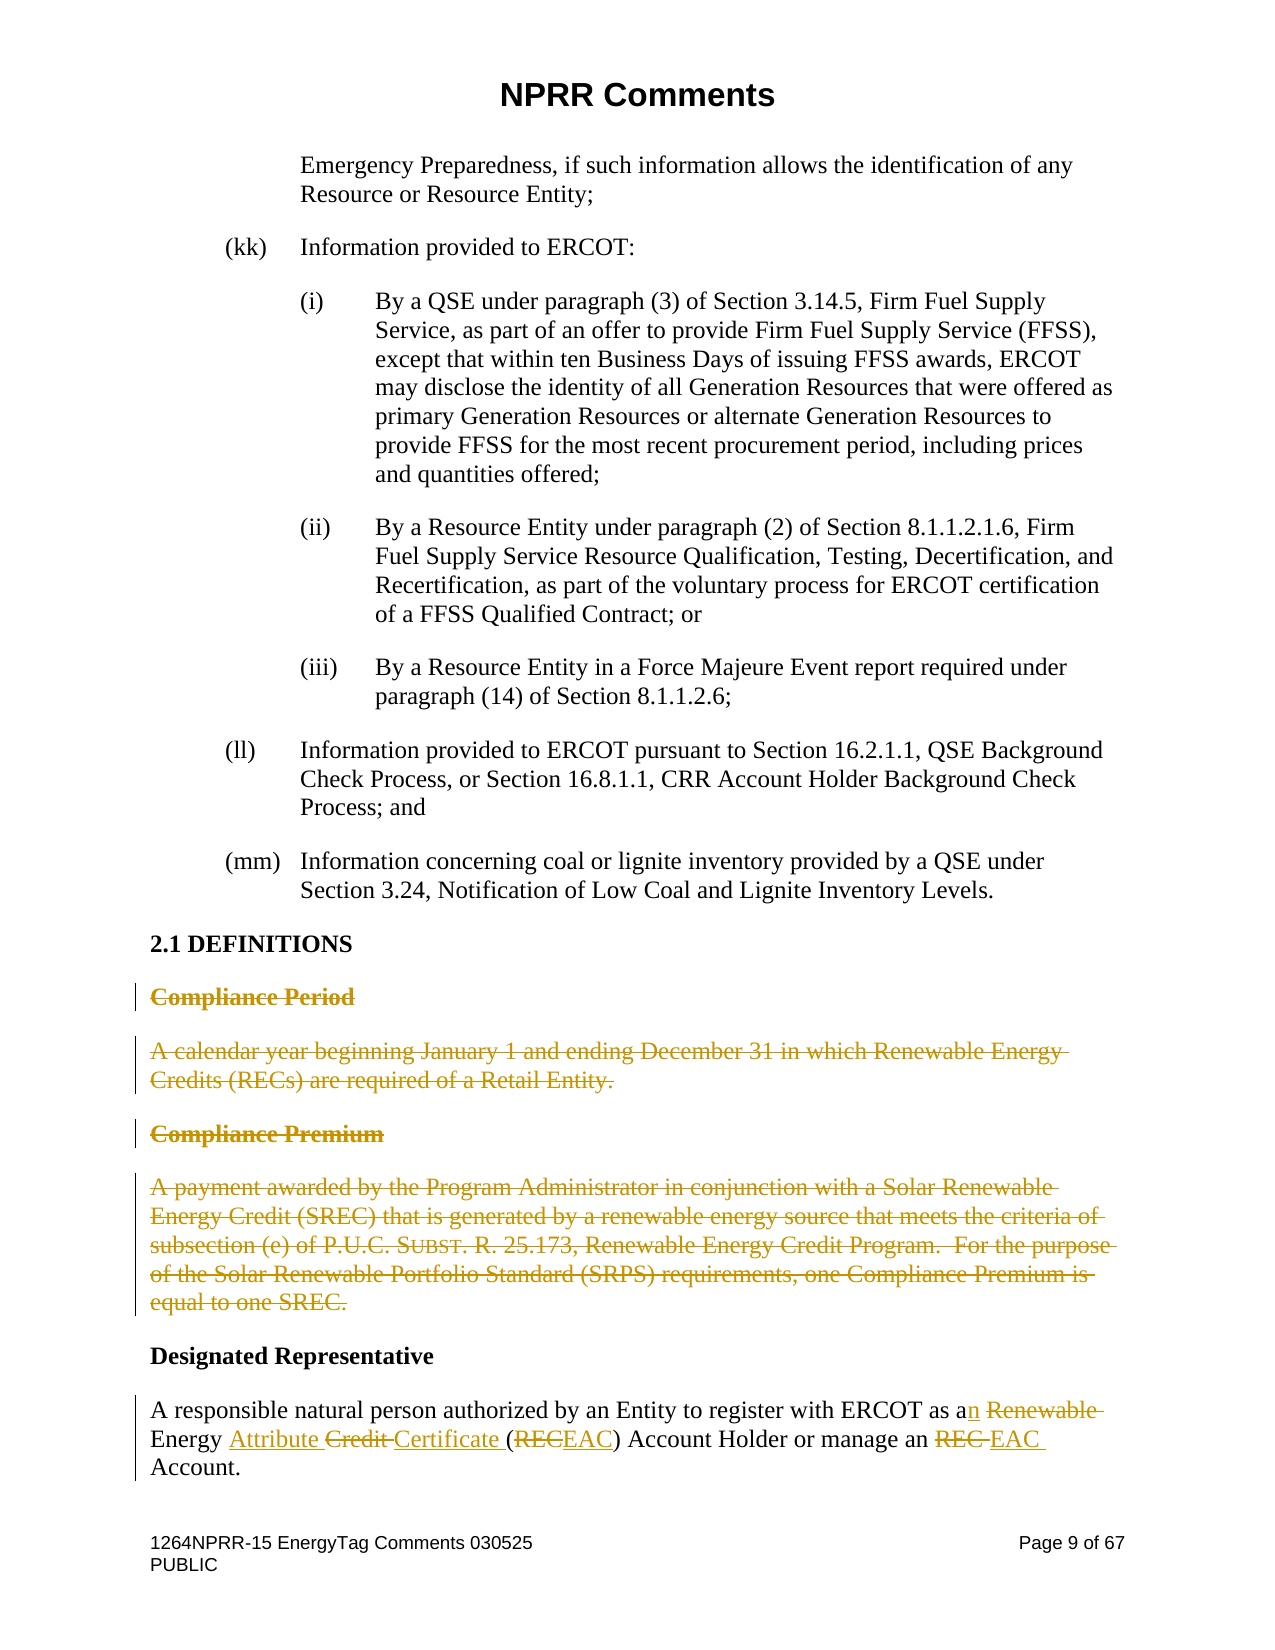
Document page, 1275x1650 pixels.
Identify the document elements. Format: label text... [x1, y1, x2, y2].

text (i) By a QSE under paragraph (3) of Section 3.14.5, Firm Fuel Supply Service, as part of an offer to provide Firm Fuel Supply Service (FFSS), except that within ten Business Days of issuing FFSS awards, ERCOT may disclose the identity of all Generation Resources that were offered as primary Generation Resources or alternate Generation Resources to provide FFSS for the most recent procurement period, including prices and quantities offered; [300, 286, 1125, 487]
text (ll) Information provided to ERCOT pursuant to Section 16.2.1.1, QSE Background Check Process, or Section 16.8.1.1, CRR Account Holder Background Check Process; and [225, 735, 1125, 821]
text A responsible natural person authorized by an Entity to register with ERCOT as a Energy () Account Holder or manage an Account. [150, 1395, 1125, 1481]
text Designated Representative [150, 1341, 1125, 1370]
subtitle 2.1 DEFINITIONS [150, 929, 1125, 957]
text (mm) Information concerning coal or lignite inventory provided by a QSE under Section 3.24, Notification of Low Coal and Lignite Inventory Levels. [225, 846, 1125, 904]
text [225, 150, 1125, 207]
text (ii) By a Resource Entity under paragraph (2) of Section 8.1.1.2.1.6, Firm Fuel Supply Service Resource Qualification, Testing, Decertification, and Recertification, as part of the voluntary process for ERCOT certification of a FFSS Qualified Contract; or [300, 512, 1125, 627]
text (iii) By a Resource Entity in a Force Majeure Event report required under paragraph (14) of Section 8.1.1.2.6; [300, 652, 1125, 710]
text (kk) Information provided to ERCOT: [225, 232, 1125, 261]
